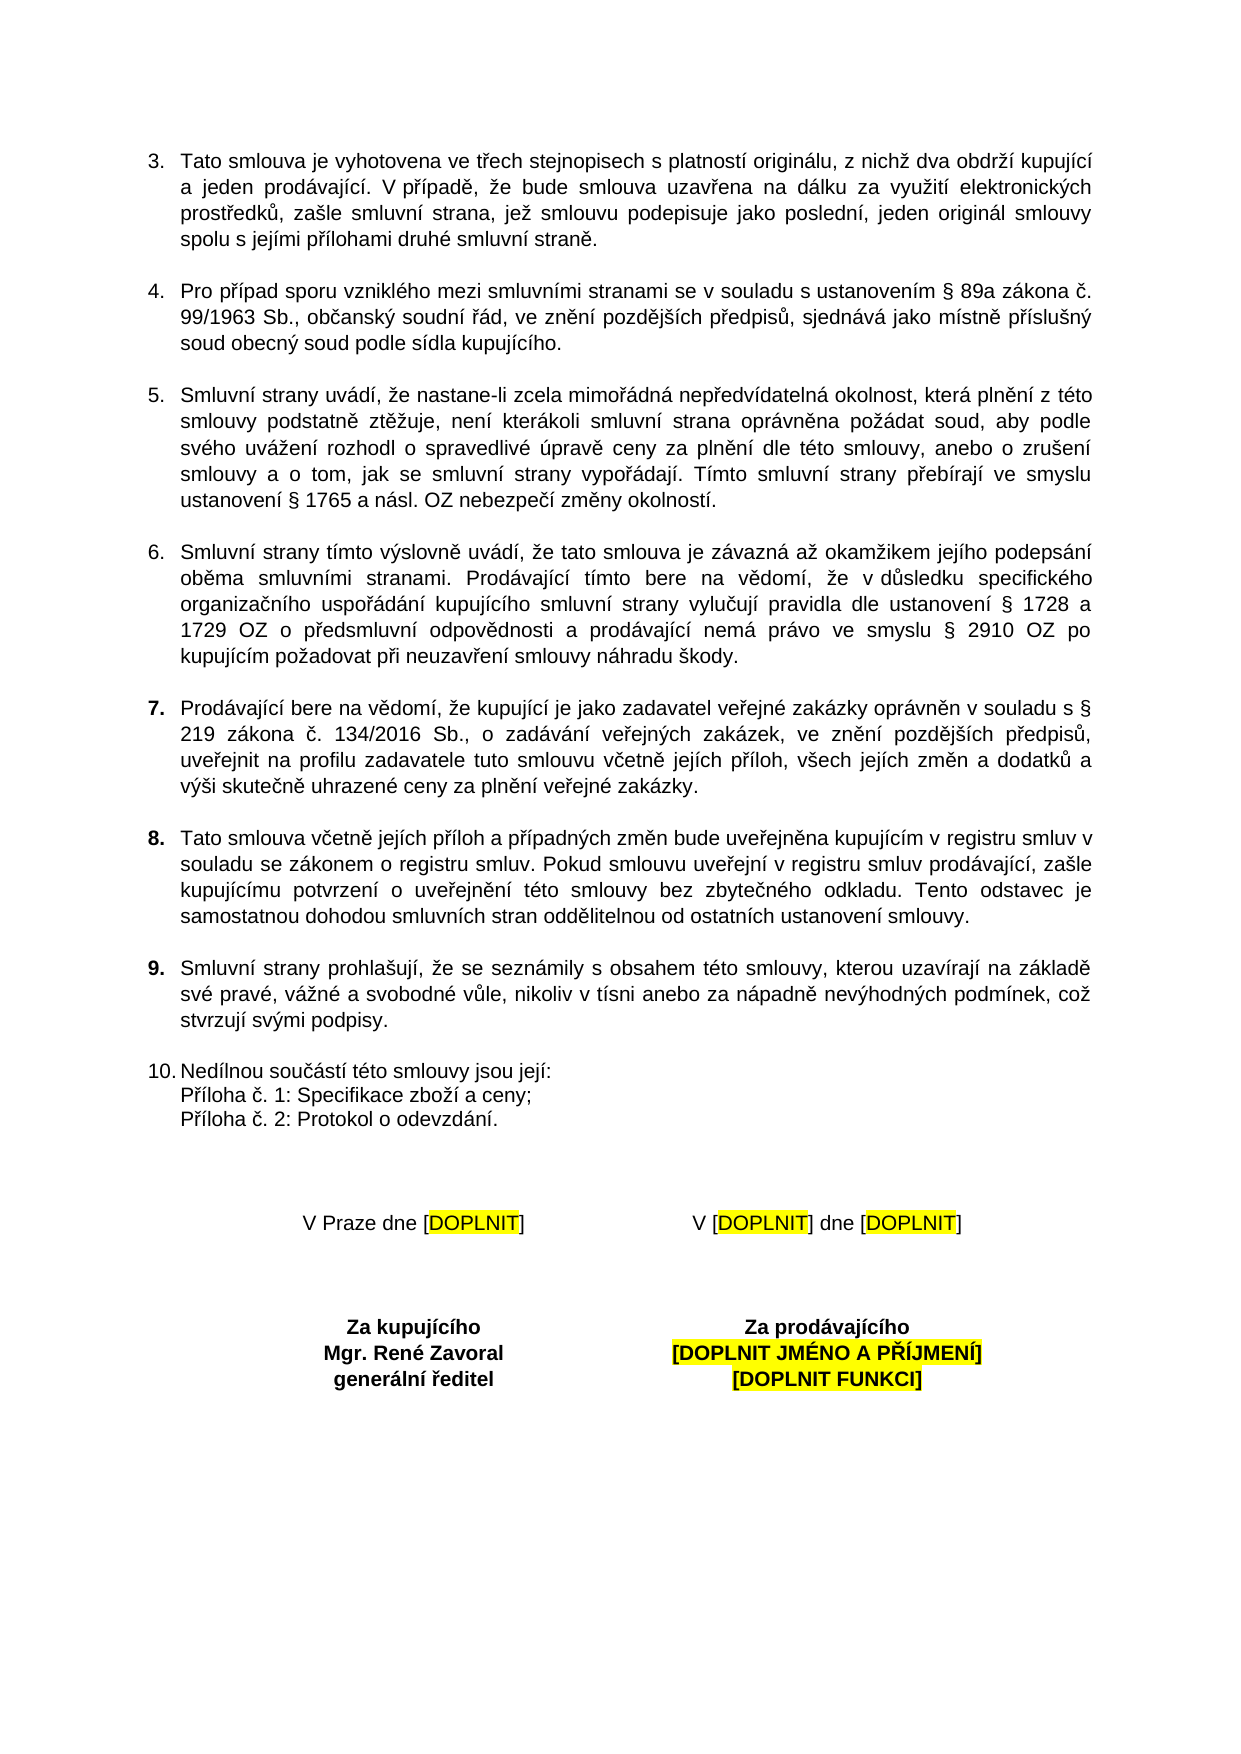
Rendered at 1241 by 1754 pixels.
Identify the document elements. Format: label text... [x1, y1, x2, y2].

table_cell Za kupujícího Mgr. René Zavoral generální ředitel [207, 1235, 621, 1391]
list Pro případ sporu vzniklého mezi smluvními stranami se v souladu s ustanovením § 89a zákona č. 99/1963 Sb., občanský soudní řád, ve znění pozdějších předpisů, sjednává jako místně příslušný soud obecný soud podle sídla kupujícího. [148, 278, 1093, 356]
list Tato smlouva včetně jejích příloh a případných změn bude uveřejněna kupujícím v registru smluv v souladu se zákonem o registru smluv. Pokud smlouvu uveřejní v registru smluv prodávající, zašle kupujícímu potvrzení o uveřejnění této smlouvy bez zbytečného odkladu. Tento odstavec je samostatnou dohodou smluvních stran oddělitelnou od ostatních ustanovení smlouvy. [148, 825, 1093, 929]
table_header V [DOPLNIT] dne [DOPLNIT] [621, 1209, 1033, 1235]
list Tato smlouva je vyhotovena ve třech stejnopisech s platností originálu, z nichž dva obdrží kupující a jeden prodávající. V případě, že bude smlouva uzavřena na dálku za využití elektronických prostředků, zašle smluvní strana, jež smlouvu podepisuje jako poslední, jeden originál smlouvy spolu s jejími přílohami druhé smluvní straně. [148, 148, 1093, 252]
table_cell Za prodávajícího [DOPLNIT JMÉNO A PŘÍJMENÍ] [DOPLNIT FUNKCI] [621, 1235, 1033, 1391]
list Smluvní strany tímto výslovně uvádí, že tato smlouva je závazná až okamžikem jejího podepsání oběma smluvními stranami. Prodávající tímto bere na vědomí, že v důsledku specifického organizačního uspořádání kupujícího smluvní strany vylučují pravidla dle ustanovení § 1728 a 1729 OZ o předsmluvní odpovědnosti a prodávající nemá právo ve smyslu § 2910 OZ po kupujícím požadovat při neuzavření smlouvy náhradu škody. [148, 538, 1093, 668]
list Prodávající bere na vědomí, že kupující je jako zadavatel veřejné zakázky oprávněn v souladu s § 219 zákona č. 134/2016 Sb., o zadávání veřejných zakázek, ve znění pozdějších předpisů, uveřejnit na profilu zadavatele tuto smlouvu včetně jejích příloh, všech jejích změn a dodatků a výši skutečně uhrazené ceny za plnění veřejné zakázky. [148, 694, 1093, 799]
list Příloha č. 1: Specifikace zboží a ceny; [180, 1083, 1093, 1107]
list Nedílnou součástí této smlouvy jsou její: [148, 1059, 1093, 1083]
list Smluvní strany prohlašují, že se seznámily s obsahem této smlouvy, kterou uzavírají na základě své pravé, vážné a svobodné vůle, nikoliv v tísni anebo za nápadně nevýhodných podmínek, což stvrzují svými podpisy. [148, 955, 1093, 1033]
list Příloha č. 2: Protokol o odevzdání. [180, 1107, 1093, 1131]
list Smluvní strany uvádí, že nastane-li zcela mimořádná nepředvídatelná okolnost, která plnění z této smlouvy podstatně ztěžuje, není kterákoli smluvní strana oprávněna požádat soud, aby podle svého uvážení rozhodl o spravedlivé úpravě ceny za plnění dle této smlouvy, anebo o zrušení smlouvy a o tom, jak se smluvní strany vypořádají. Tímto smluvní strany přebírají ve smyslu ustanovení § 1765 a násl. OZ nebezpečí změny okolností. [148, 382, 1093, 512]
table_header V Praze dne [DOPLNIT] [207, 1209, 621, 1235]
